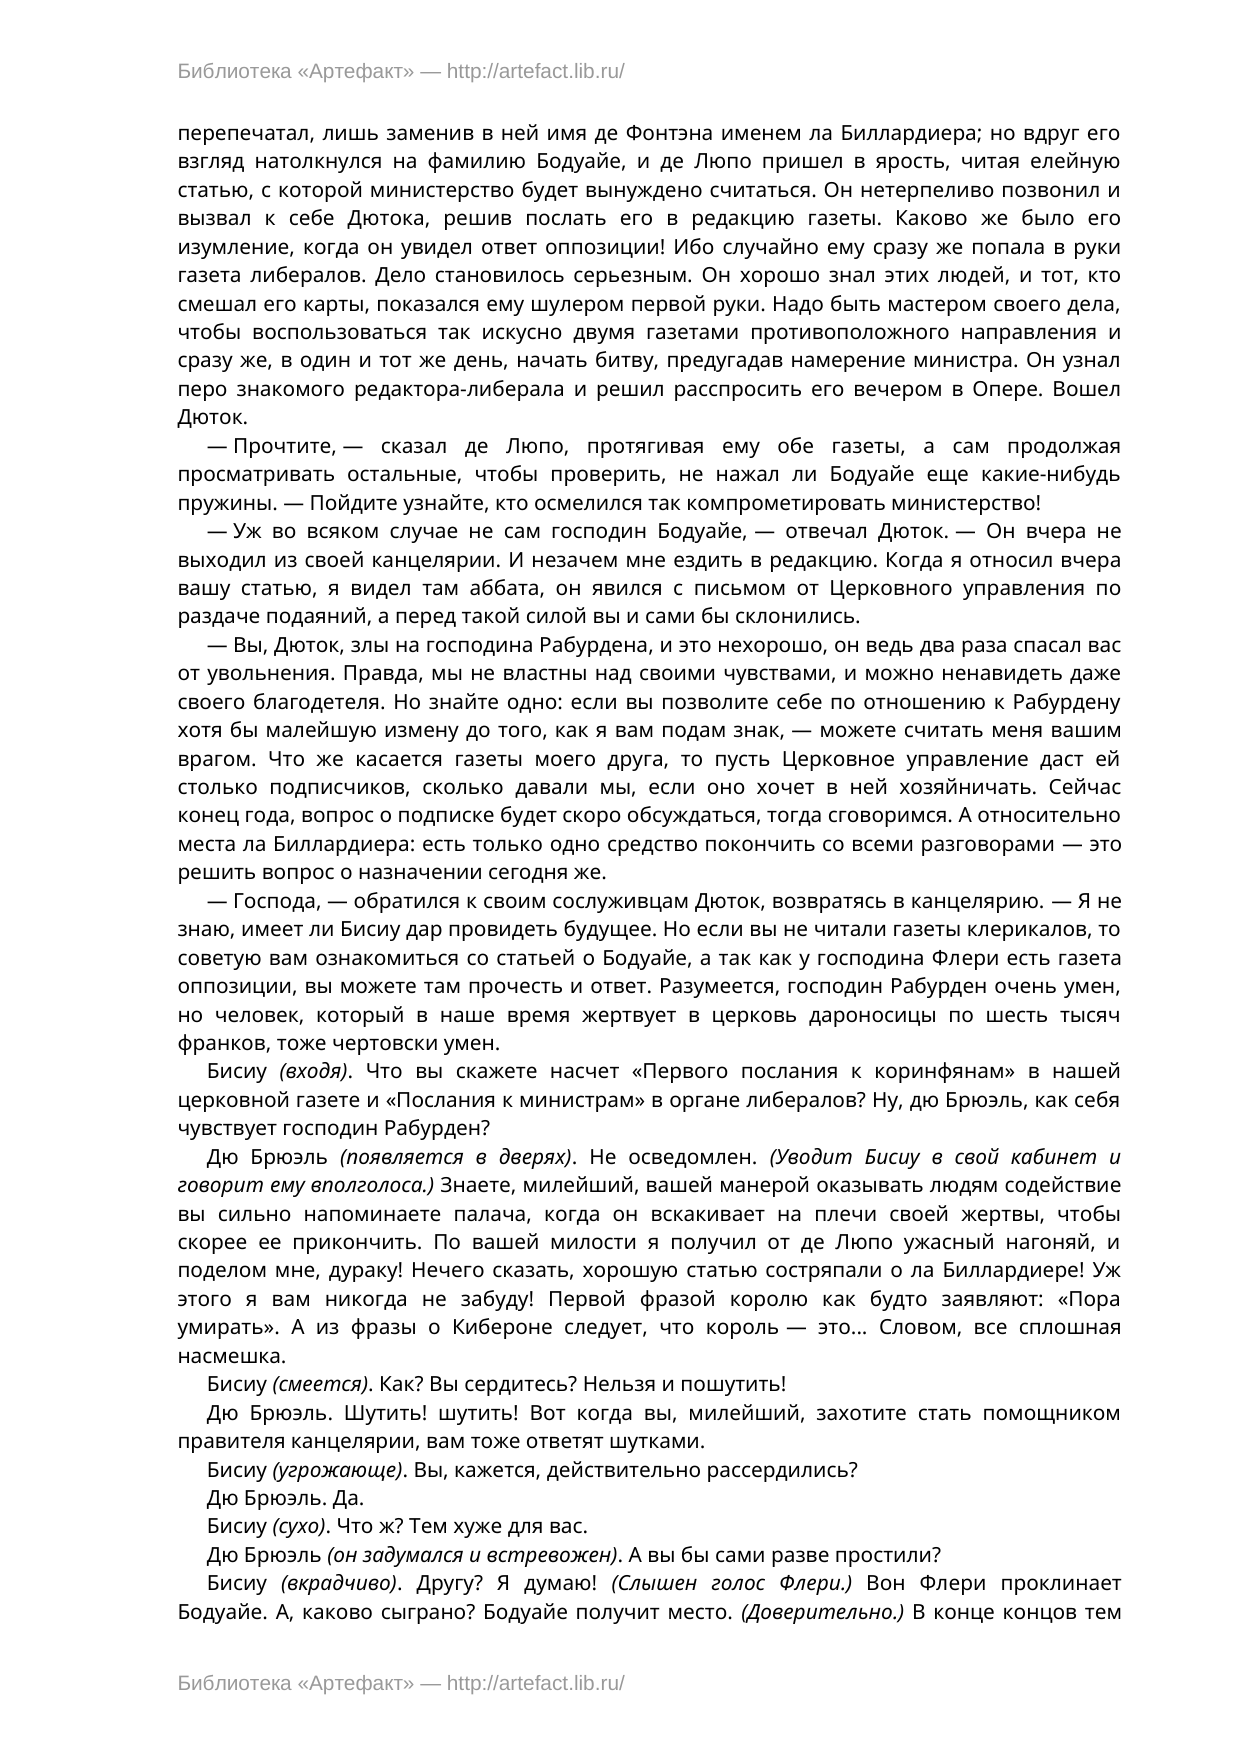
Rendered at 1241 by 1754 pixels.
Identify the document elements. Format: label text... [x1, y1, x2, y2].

text — Прочтите, — сказал де Люпо, протягивая ему обе газеты, а сам продолжая просматривать остальные, чтобы проверить, не нажал ли Бодуайе еще какие-нибудь пружины. — Пойдите узнайте, кто осмелился так компрометировать министерство! [177, 431, 1122, 516]
text Бисиу (смеется). Как? Вы сердитесь? Нельзя и пошутить! [177, 1369, 1122, 1398]
text — Господа, — обратился к своим сослуживцам Дюток, возвратясь в канцелярию. — Я не знаю, имеет ли Бисиу дар провидеть будущее. Но если вы не читали газеты клерикалов, то советую вам ознакомиться со статьей о Бодуайе, а так как у господина Флeри есть газета оппозиции, вы можете там прочесть и ответ. Разумеется, господин Рабурден очень умен, но человек, который в наше время жертвует в церковь дароносицы по шесть тысяч франков, тоже чертовски умен. [177, 886, 1122, 1057]
text Дю Брюэль (он задумался и встревожен). А вы бы сами разве простили? [177, 1540, 1122, 1568]
text Дю Брюэль. Шутить! шутить! Вот когда вы, милейший, захотите стать помощником правителя канцелярии, вам тоже ответят шутками. [177, 1398, 1122, 1455]
text Дю Брюэль. Да. [177, 1483, 1122, 1512]
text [177, 118, 1122, 431]
text — Уж во всяком случае не сам господин Бодуайе, — отвечал Дюток. — Он вчера не выходил из своей канцелярии. И незачем мне ездить в редакцию. Когда я относил вчера вашу статью, я видел там аббата, он явился с письмом от Церковного управления по раздаче подаяний, а перед такой силой вы и сами бы склонились. [177, 516, 1122, 630]
text — Вы, Дюток, злы на господина Рабурдена, и это нехорошо, он ведь два раза спасал вас от увольнения. Правда, мы не властны над своими чувствами, и можно ненавидеть даже своего благодетеля. Но знайте одно: если вы позволите себе по отношению к Рабурдену хотя бы малейшую измену до того, как я вам подам знак, — можете считать меня вашим врагом. Что же касается газеты моего друга, то пусть Церковное управление даст ей столько подписчиков, сколько давали мы, если оно хочет в ней хозяйничать. Сейчас конец года, вопрос о подписке будет скоро обсуждаться, тогда сговоримся. А относительно места ла Биллардиера: есть только одно средство покончить со всеми разговорами — это решить вопрос о назначении сегодня же. [177, 630, 1122, 886]
text Бисиу (угрожающе). Вы, кажется, действительно рассердились? [177, 1455, 1122, 1483]
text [177, 1568, 1122, 1625]
text Бисиу (входя). Что вы скажете насчет «Первого послания к коринфянам» в нашей церковной газете и «Послания к министрам» в органе либералов? Ну, дю Брюэль, как себя чувствует господин Рабурден? [177, 1057, 1122, 1142]
text Дю Брюэль (появляется в дверях). Не осведомлен. (Уводит Бисиу в свой кабинет и говорит ему вполголоса.) Знаете, милейший, вашей манерой оказывать людям содействие вы сильно напоминаете палача, когда он вскакивает на плечи своей жертвы, чтобы скорее ее прикончить. По вашей милости я получил от де Люпо ужасный нагоняй, и поделом мне, дураку! Нечего сказать, хорошую статью состряпали о ла Биллардиере! Уж этого я вам никогда не забуду! Первой фразой королю как будто заявляют: «Пора умирать». А из фразы о Кибероне следует, что король — это... Словом, все сплошная насмешка. [177, 1142, 1122, 1369]
text Бисиу (сухо). Что ж? Тем хуже для вас. [177, 1512, 1122, 1540]
